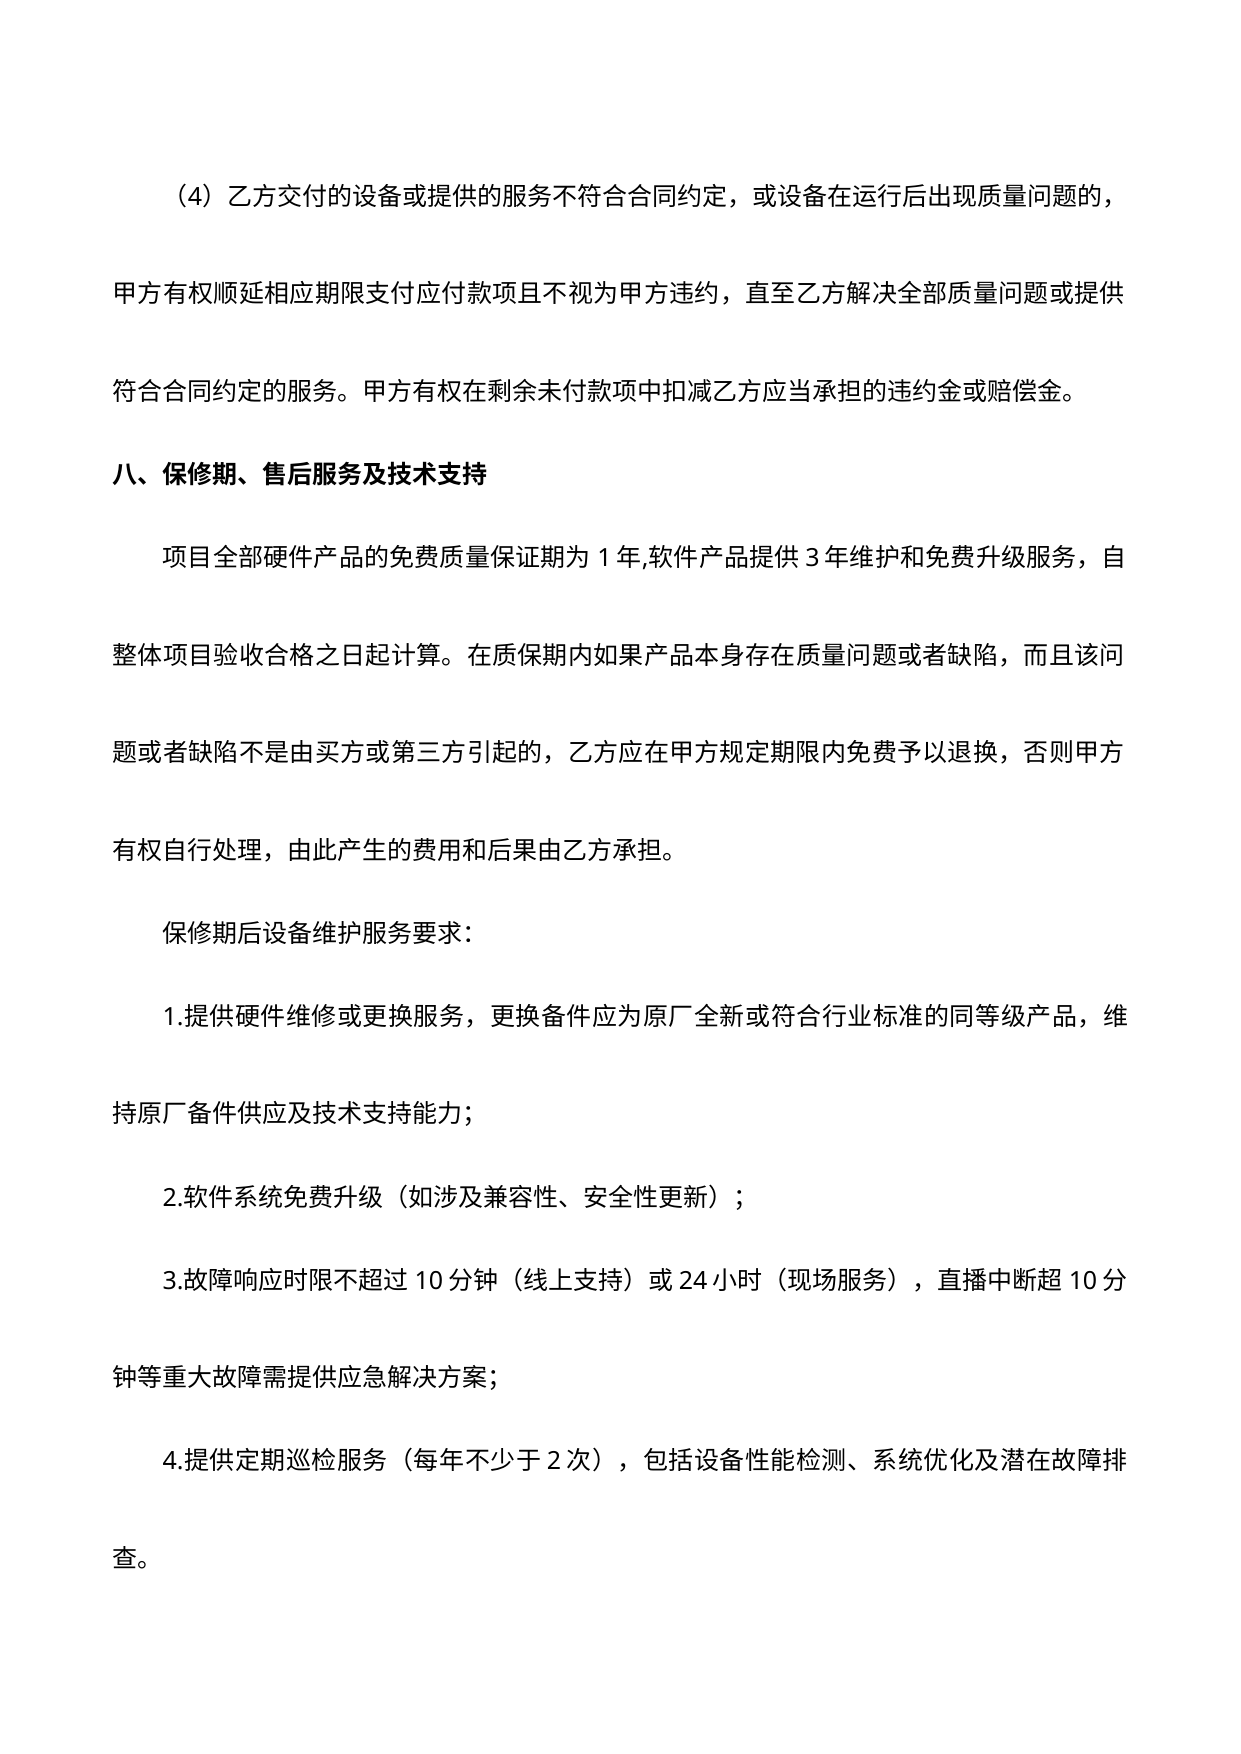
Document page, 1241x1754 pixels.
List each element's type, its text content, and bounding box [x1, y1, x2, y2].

text 3.故障响应时限不超过10分钟（线上支持）或24小时（现场服务），直播中断超10分钟等重大故障需提供应急解决方案； [112, 1246, 1128, 1408]
text 项目全部硬件产品的免费质量保证期为1年,软件产品提供3年维护和免费升级服务，自整体项目验收合格之日起计算。在质保期内如果产品本身存在质量问题或者缺陷，而且该问题或者缺陷不是由买方或第三方引起的，乙方应在甲方规定期限内免费予以退换，否则甲方有权自行处理，由此产生的费用和后果由乙方承担。 [112, 523, 1128, 881]
text 4.提供定期巡检服务（每年不少于2次），包括设备性能检测、系统优化及潜在故障排查。 [112, 1426, 1128, 1589]
text 2.软件系统免费升级（如涉及兼容性、安全性更新）； [112, 1163, 1128, 1228]
text 八、保修期、售后服务及技术支持 [112, 440, 1128, 505]
text （4）乙方交付的设备或提供的服务不符合合同约定，或设备在运行后出现质量问题的，甲方有权顺延相应期限支付应付款项且不视为甲方违约，直至乙方解决全部质量问题或提供符合合同约定的服务。甲方有权在剩余未付款项中扣减乙方应当承担的违约金或赔偿金。 [112, 162, 1128, 422]
text 保修期后设备维护服务要求： [112, 899, 1128, 964]
text 1.提供硬件维修或更换服务，更换备件应为原厂全新或符合行业标准的同等级产品，维持原厂备件供应及技术支持能力； [112, 982, 1128, 1144]
